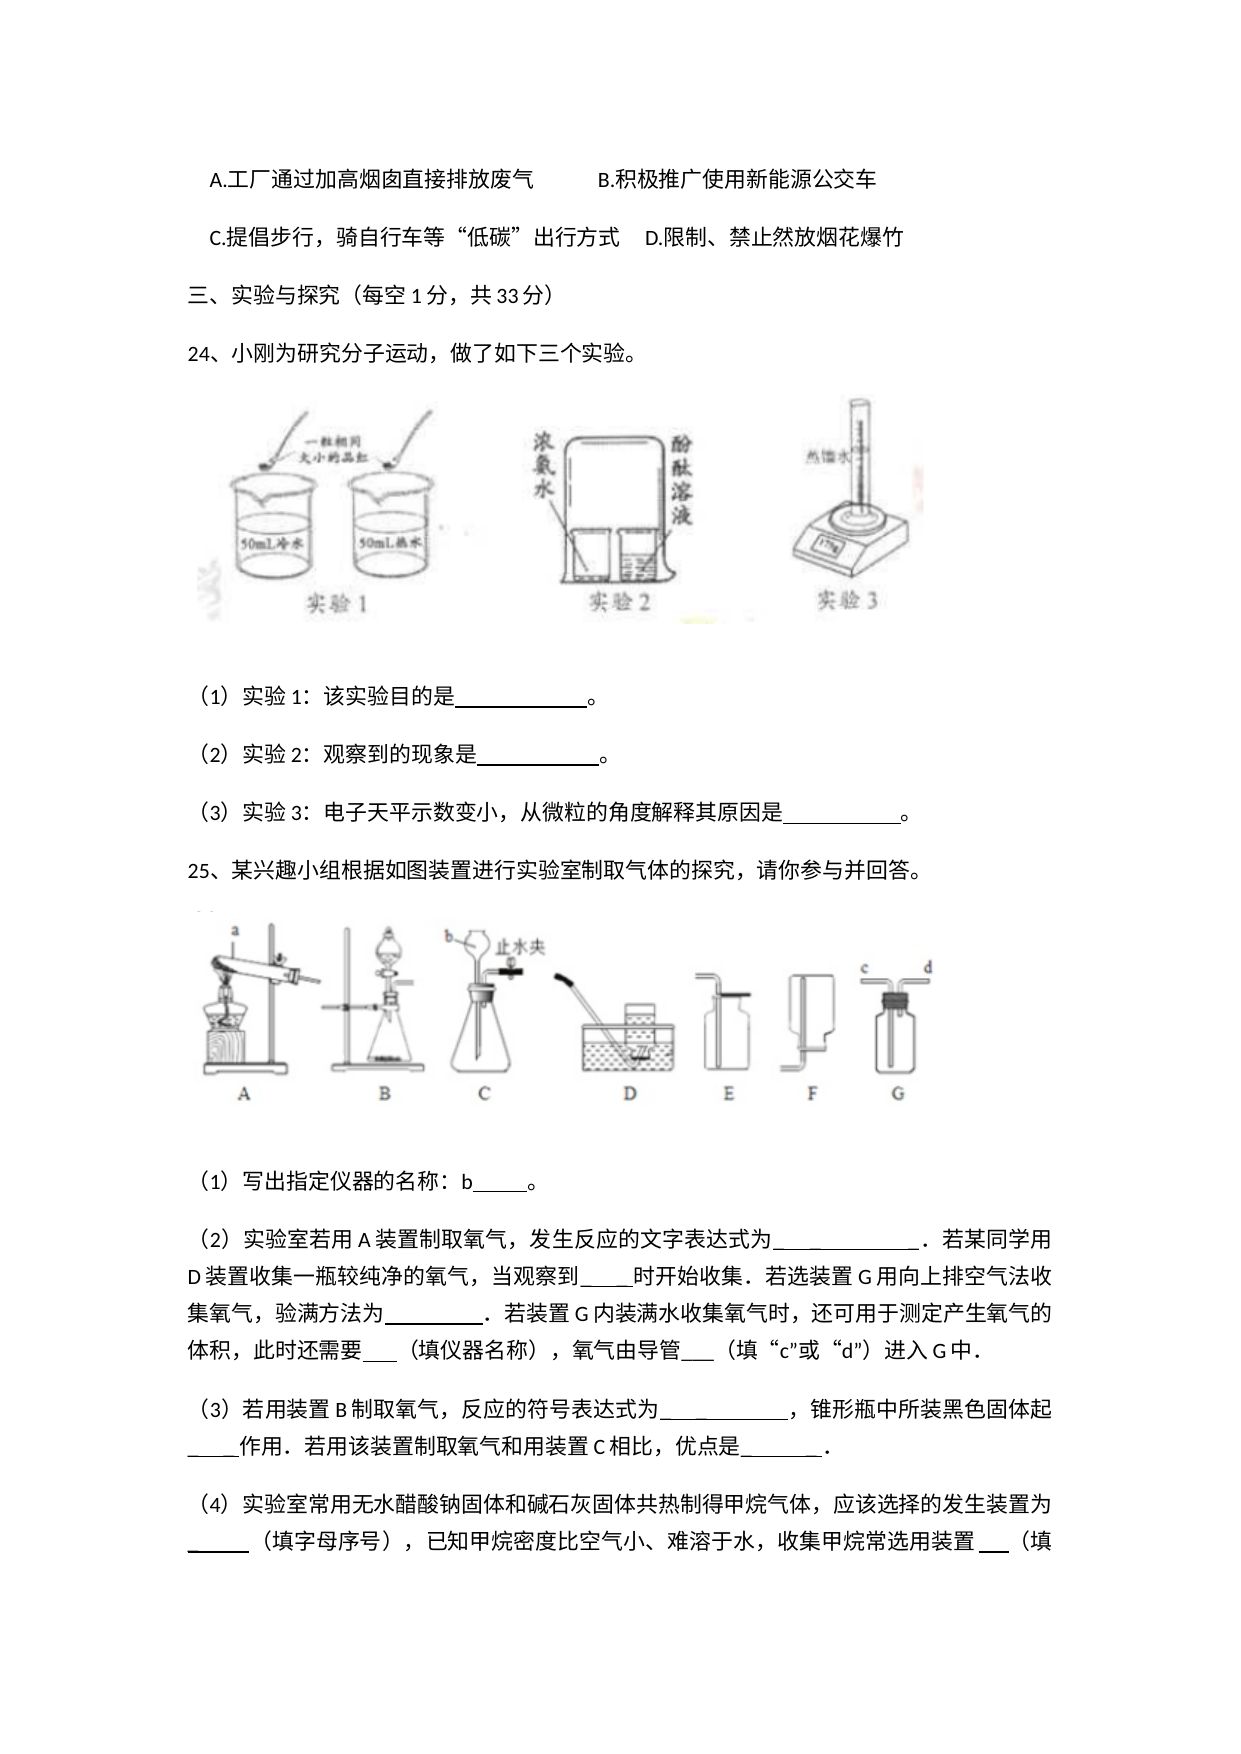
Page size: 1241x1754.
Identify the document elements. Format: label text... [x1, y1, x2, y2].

list （1）实验1：该实验目的是 。 [187, 679, 1053, 711]
list （2）实验2：观察到的现象是 。 [187, 737, 1053, 769]
list 写出指定仪器的名称：b 。 [187, 1163, 1053, 1196]
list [187, 1486, 1053, 1556]
list 25、某兴趣小组根据如图装置进行实验室制取气体的探究，请你参与并回答。 [187, 853, 1053, 885]
list 24、小刚为研究分子运动，做了如下三个实验。 [187, 336, 1053, 368]
list 三、实验与探究（每空1分，共33分） [187, 278, 1053, 311]
picture [192, 911, 953, 1113]
list （2）实验室若用A装置制取氧气，发生反应的文字表达式为_ _ _．若某同学用D装置收集一瓶较纯净的氧气，当观察到_ _ 时开始收集．若选装置G用向上排空气法收集氧气，验满方法为 ．若装置G内装满水收集氧气时，还可用于测定产生氧气的体积，此时还需要 （填仪器名称），氧气由导管___（填“c”或“d”）进入G中． [187, 1221, 1053, 1366]
list C.提倡步行，骑自行车等“低碳”出行方式 D.限制、禁止然放烟花爆竹 [187, 220, 1053, 252]
list （3）若用装置B制取氧气，反应的符号表达式为_ _ ，锥形瓶中所装黑色固体起_ _ 作用．若用该装置制取氧气和用装置C相比，优点是_ _ ． [187, 1391, 1053, 1461]
list （3）实验3：电子天平示数变小，从微粒的角度解释其原因是 。 [187, 795, 1053, 827]
picture [197, 394, 924, 624]
list A.工厂通过加高烟囱直接排放废气 B.积极推广使用新能源公交车 [187, 162, 1053, 194]
